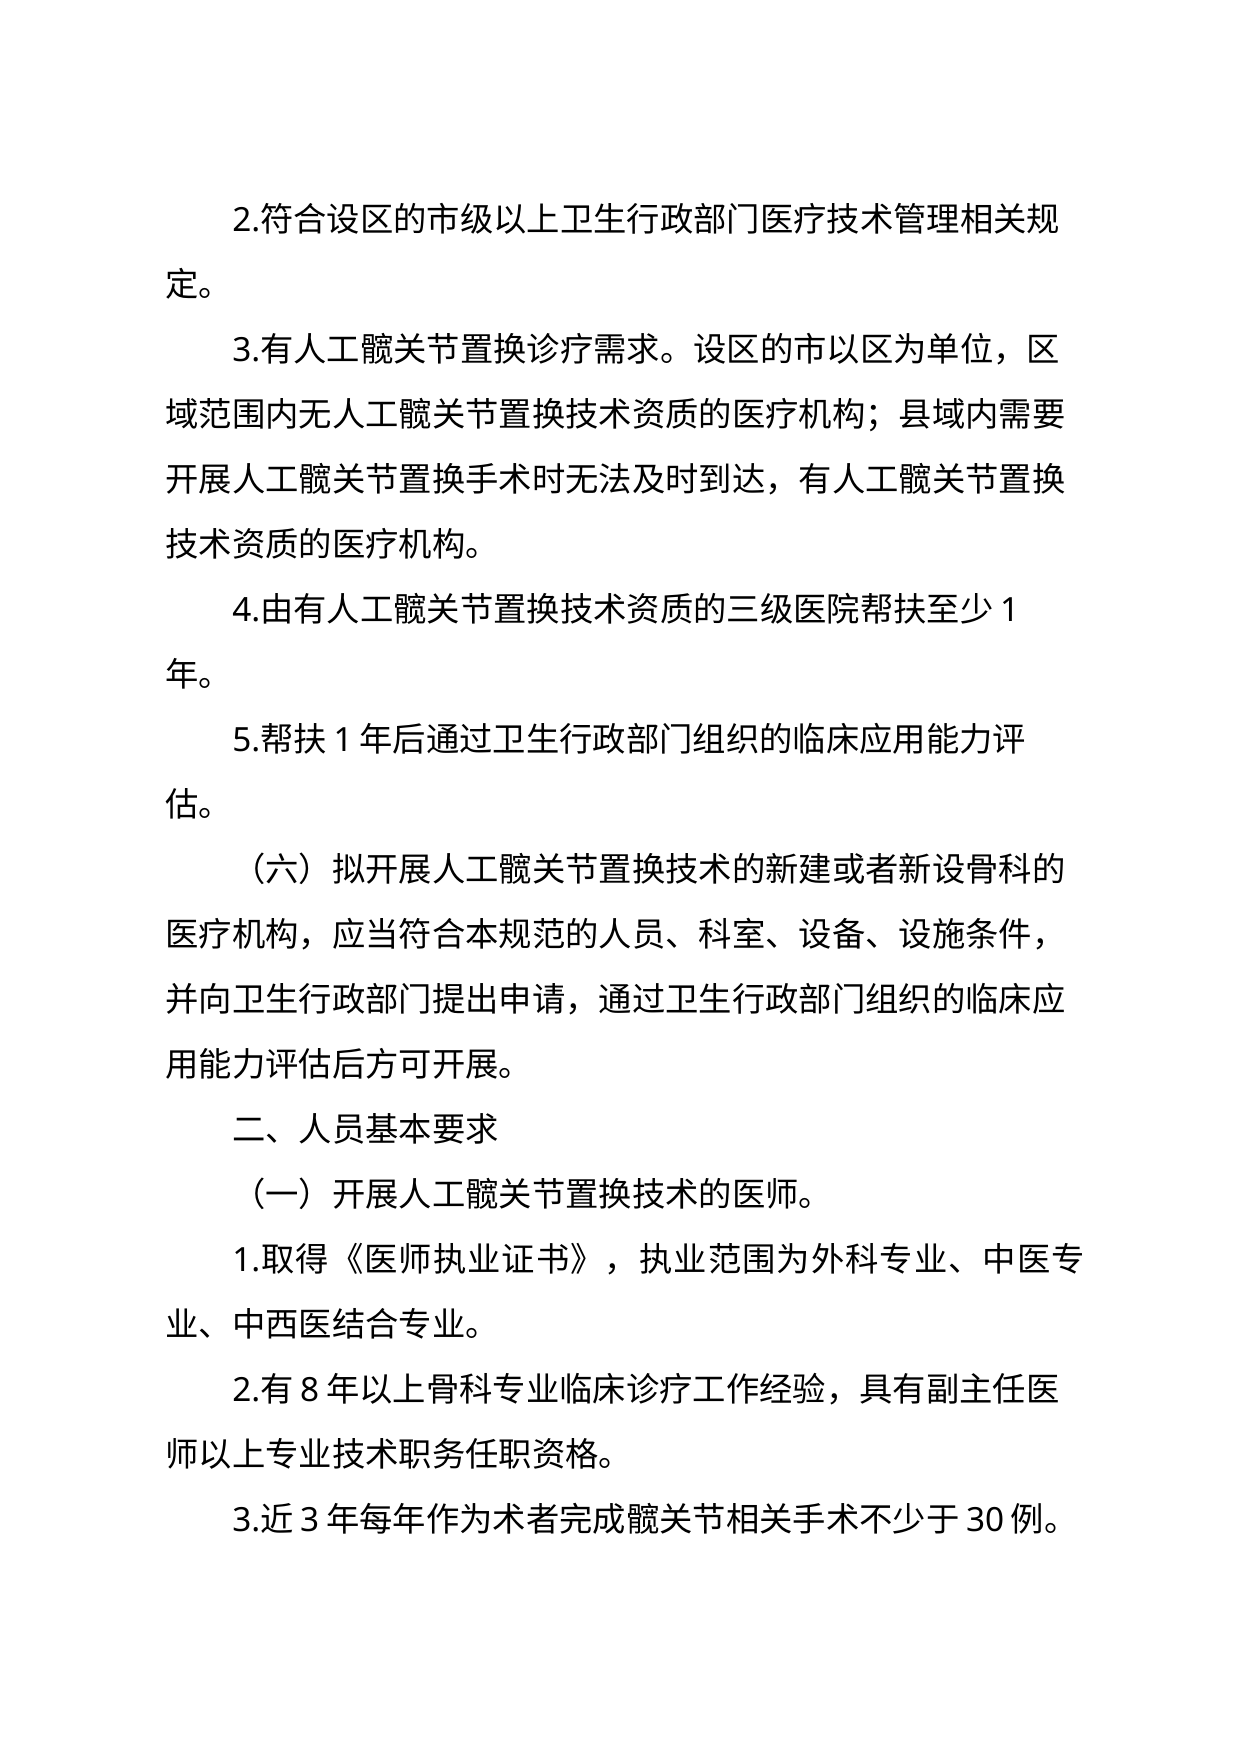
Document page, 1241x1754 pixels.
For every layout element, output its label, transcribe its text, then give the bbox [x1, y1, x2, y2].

text 3.近3年每年作为术者完成髋关节相关手术不少于30例。 [165, 1484, 1087, 1549]
text 2.符合设区的市级以上卫生行政部门医疗技术管理相关规定。 [165, 184, 1087, 314]
text 4.由有人工髋关节置换技术资质的三级医院帮扶至少1年。 [165, 574, 1087, 704]
text （六）拟开展人工髋关节置换技术的新建或者新设骨科的医疗机构，应当符合本规范的人员、科室、设备、设施条件，并向卫生行政部门提出申请，通过卫生行政部门组织的临床应用能力评估后方可开展。 [165, 834, 1087, 1094]
text 二、人员基本要求 [165, 1094, 1087, 1159]
text 5.帮扶1年后通过卫生行政部门组织的临床应用能力评估。 [165, 704, 1087, 834]
text 1.取得《医师执业证书》，执业范围为外科专业、中医专业、中西医结合专业。 [165, 1224, 1087, 1354]
text （一）开展人工髋关节置换技术的医师。 [165, 1159, 1087, 1224]
text 3.有人工髋关节置换诊疗需求。设区的市以区为单位，区域范围内无人工髋关节置换技术资质的医疗机构；县域内需要开展人工髋关节置换手术时无法及时到达，有人工髋关节置换技术资质的医疗机构。 [165, 314, 1087, 574]
text 2.有8年以上骨科专业临床诊疗工作经验，具有副主任医师以上专业技术职务任职资格。 [165, 1354, 1087, 1484]
